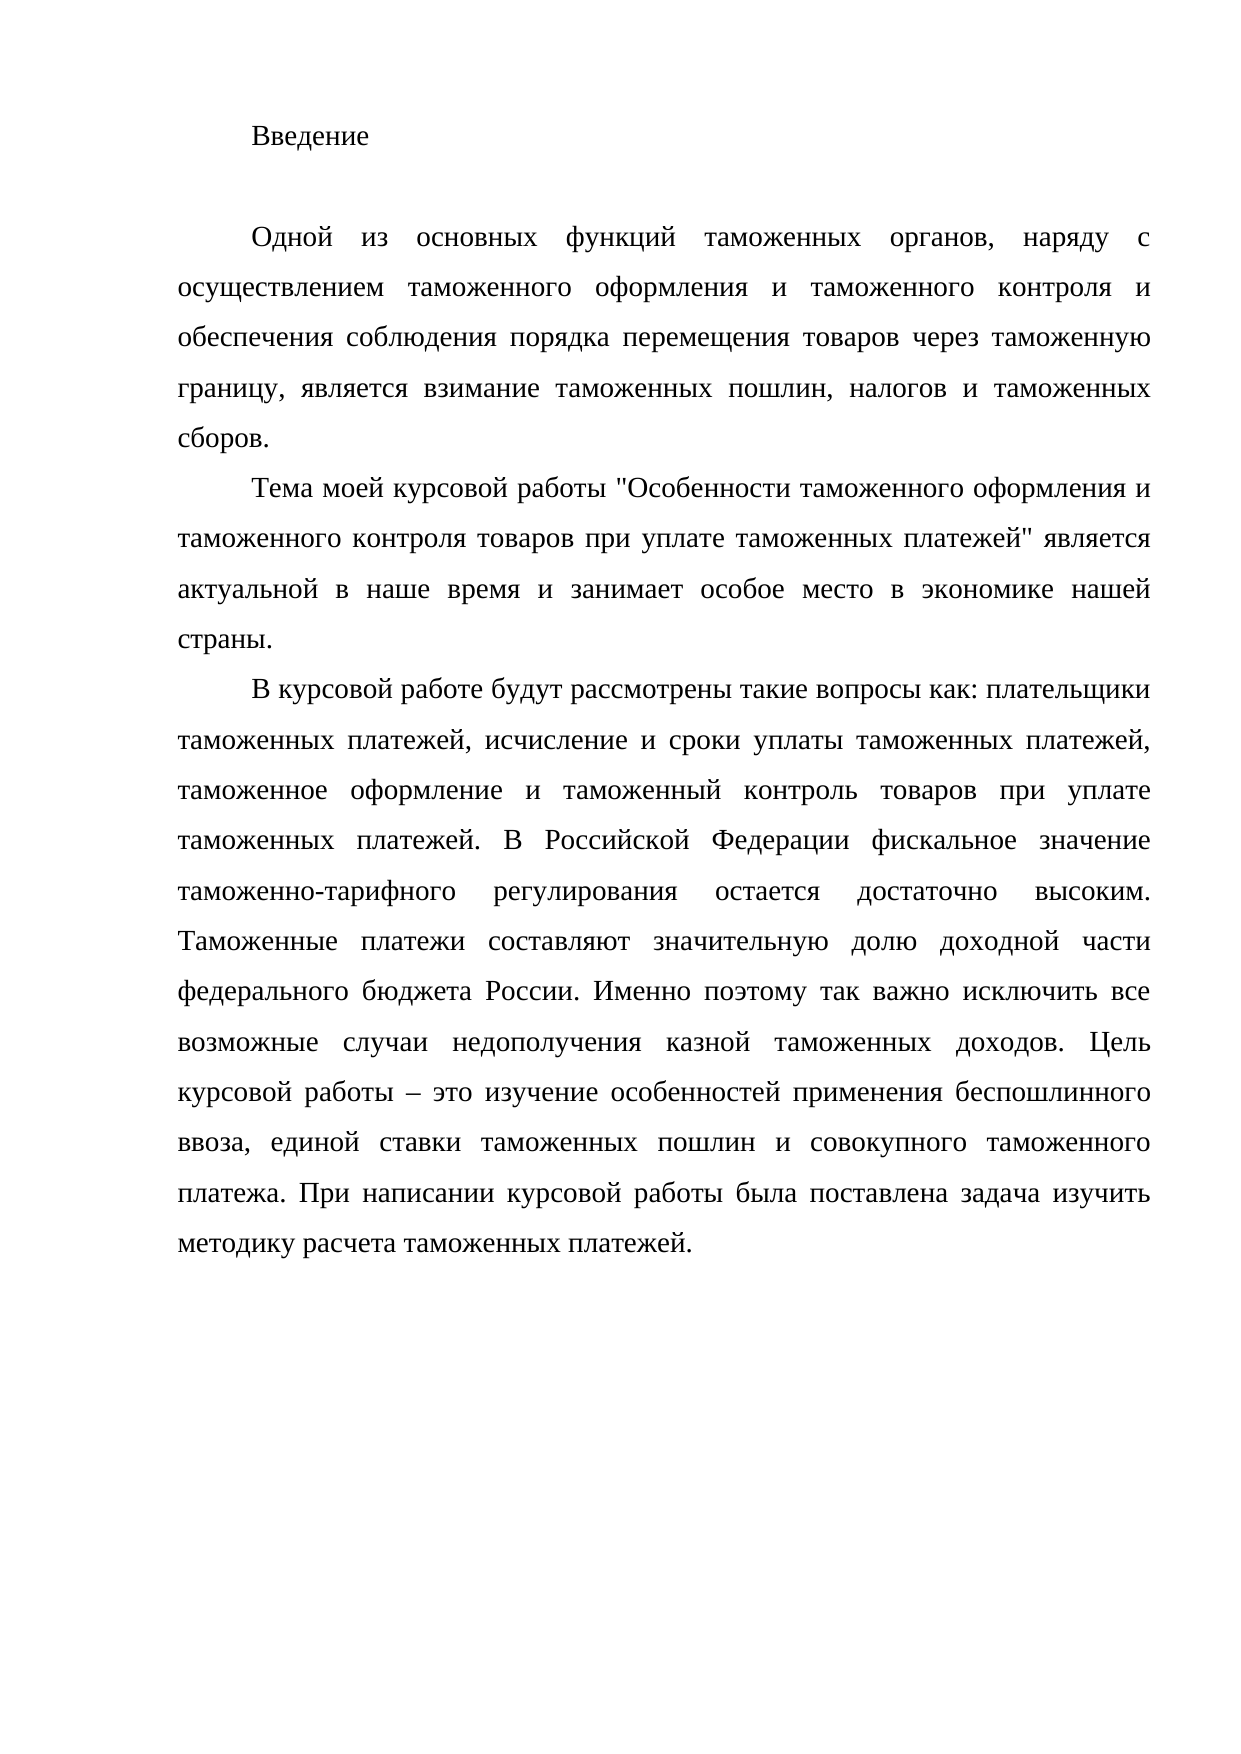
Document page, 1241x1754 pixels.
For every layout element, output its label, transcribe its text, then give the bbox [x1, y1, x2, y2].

text Тема моей курсовой работы "Особенности таможенного оформления и таможенного контроля товаров при уплате таможенных платежей" является актуальной в наше время и занимает особое место в экономике нашей страны. [177, 470, 1152, 655]
text В курсовой работе будут рассмотрены такие вопросы как: плательщики таможенных платежей, исчисление и сроки уплаты таможенных платежей, таможенное оформление и таможенный контроль товаров при уплате таможенных платежей. В Российской Федерации фискальное значение таможенно-тарифного регулирования остается достаточно высоким. Таможенные платежи составляют значительную долю доходной части федерального бюджета России. Именно поэтому так важно исключить все возможные случаи недополучения казной таможенных доходов. Цель курсовой работы – это изучение особенностей применения беспошлинного ввоза, единой ставки таможенных пошлин и совокупного таможенного платежа. При написании курсовой работы была поставлена задача изучить методику расчета таможенных платежей. [177, 672, 1152, 1258]
text Одной из основных функций таможенных органов, наряду с осуществлением таможенного оформления и таможенного контроля и обеспечения соблюдения порядка перемещения товаров через таможенную границу, является взимание таможенных пошлин, налогов и таможенных сборов. [177, 219, 1152, 453]
text Введение [177, 118, 1152, 152]
